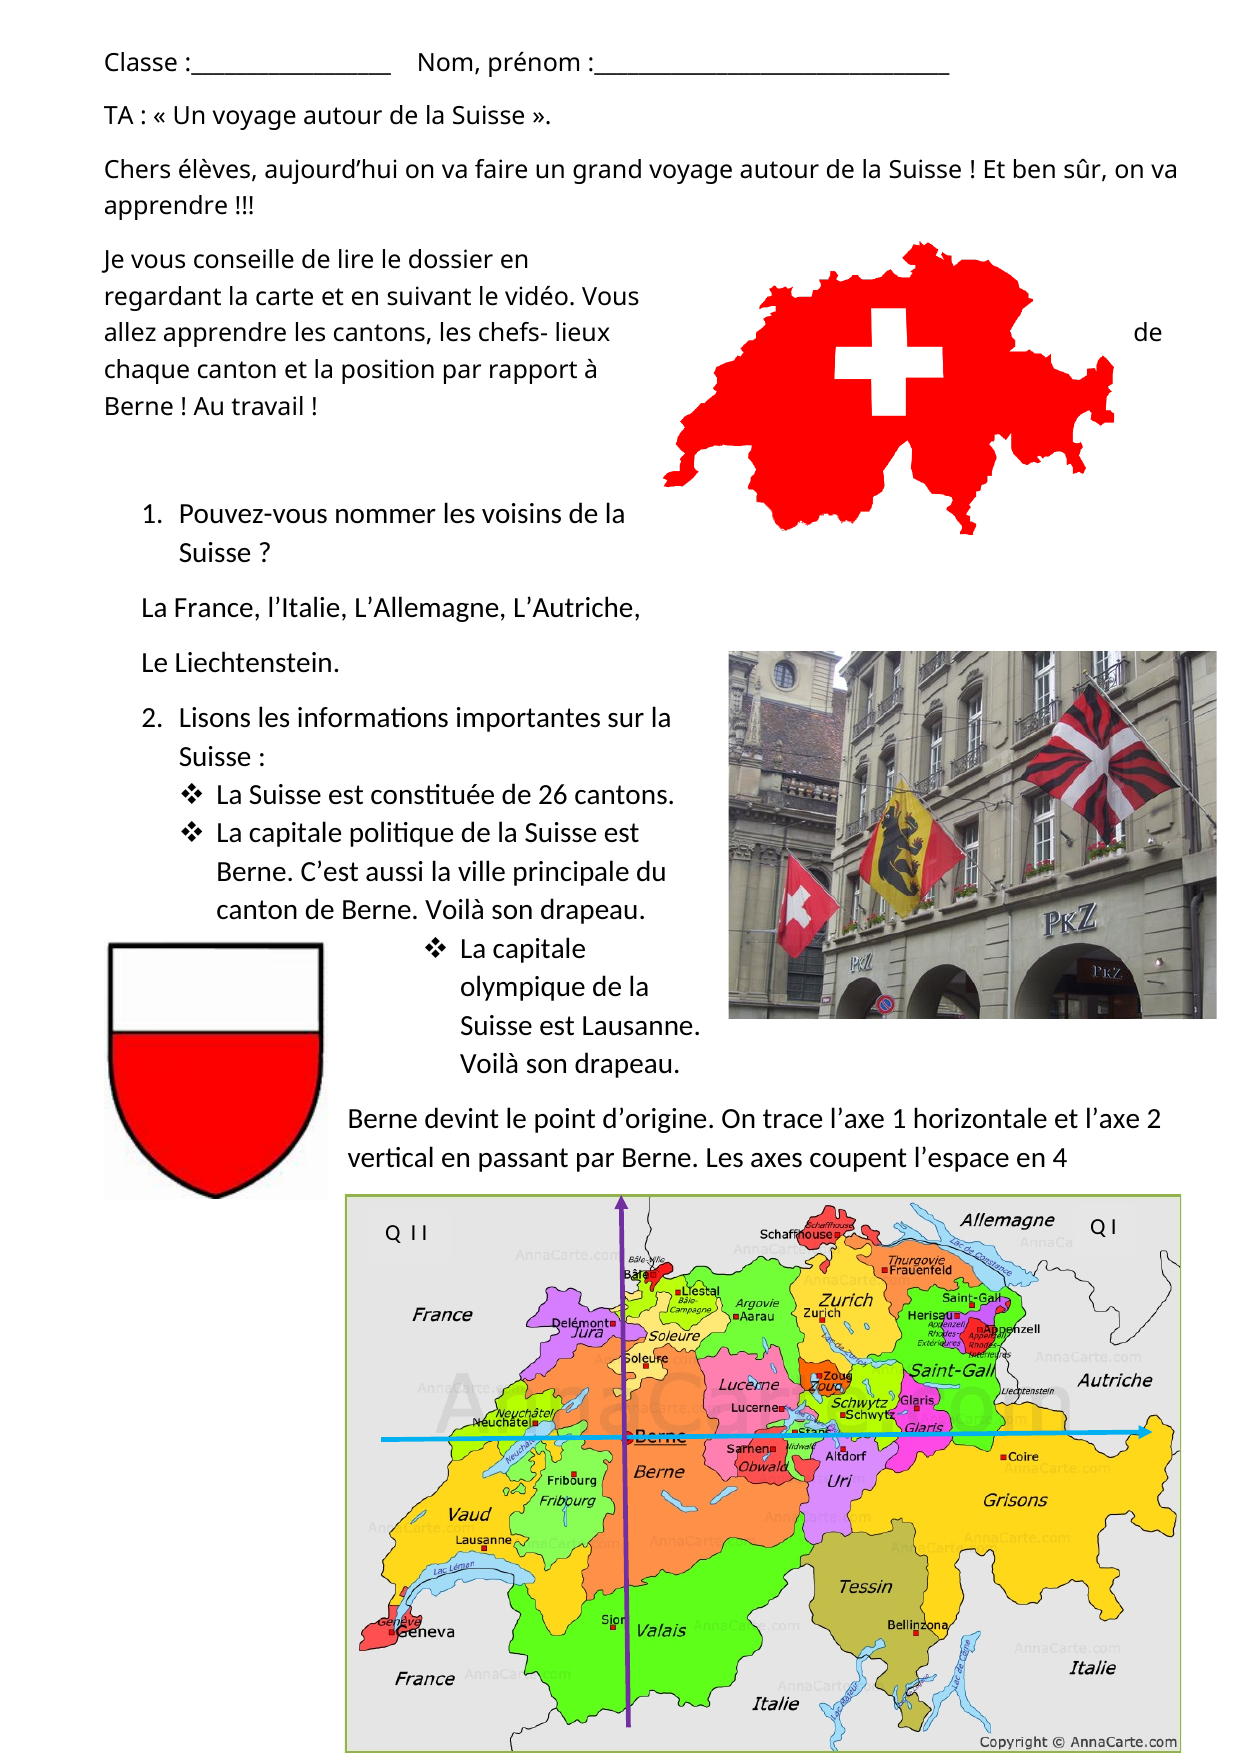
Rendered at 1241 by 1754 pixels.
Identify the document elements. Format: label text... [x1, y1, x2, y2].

text Le Liechtenstein. [141, 644, 1181, 680]
picture [662, 241, 1115, 535]
picture [344, 1194, 1182, 1753]
text TA : « Un voyage autour de la Suisse ». [103, 98, 1181, 132]
text Je vous conseille de lire le dossier en regardant la carte et en suivant le vidéo. Vous allez apprendre les cantons, les chefs- lieux de chaque canton et la position par rapport à Berne ! Au travail ! [1115, 241, 1181, 423]
text Chers élèves, aujourd’hui on va faire un grand voyage autour de la Suisse ! Et ben sûr, on va apprendre !!! [103, 151, 1181, 222]
text Classe :__________________ Nom, prénom :________________________________ [103, 44, 1181, 78]
list Pouvez-vous nommer les voisins de la Suisse ? [141, 495, 1181, 569]
list La capitale olympique de la Suisse est Lausanne. Voilà son drapeau. [178, 930, 1181, 1081]
list La Suisse est constituée de 26 cantons. [178, 776, 728, 812]
picture [103, 940, 329, 1199]
list La capitale politique de la Suisse est Berne. C’est aussi la ville principale du canton de Berne. Voilà son drapeau. [178, 814, 728, 927]
picture [728, 651, 1217, 1019]
text La France, l’Italie, L’Allemagne, L’Autriche, [141, 589, 1181, 624]
list Lisons les informations importantes sur la Suisse : [141, 699, 728, 773]
text Je vous conseille de lire le dossier en regardant la carte et en suivant le vidéo. Vous allez apprendre les cantons, les chefs- lieux de chaque canton et la position par rapport à Berne ! Au travail ! [103, 241, 662, 423]
text Berne devint le point d’origine. On trace l’axe 1 horizontale et l’axe 2 vertical en passant par Berne. Les axes coupent l’espace en 4 quadrants. Chaque point de l’espace se trouve soit dans l’un des 4 quadrants soit sur l’un des deux axes. [329, 1100, 1181, 1174]
